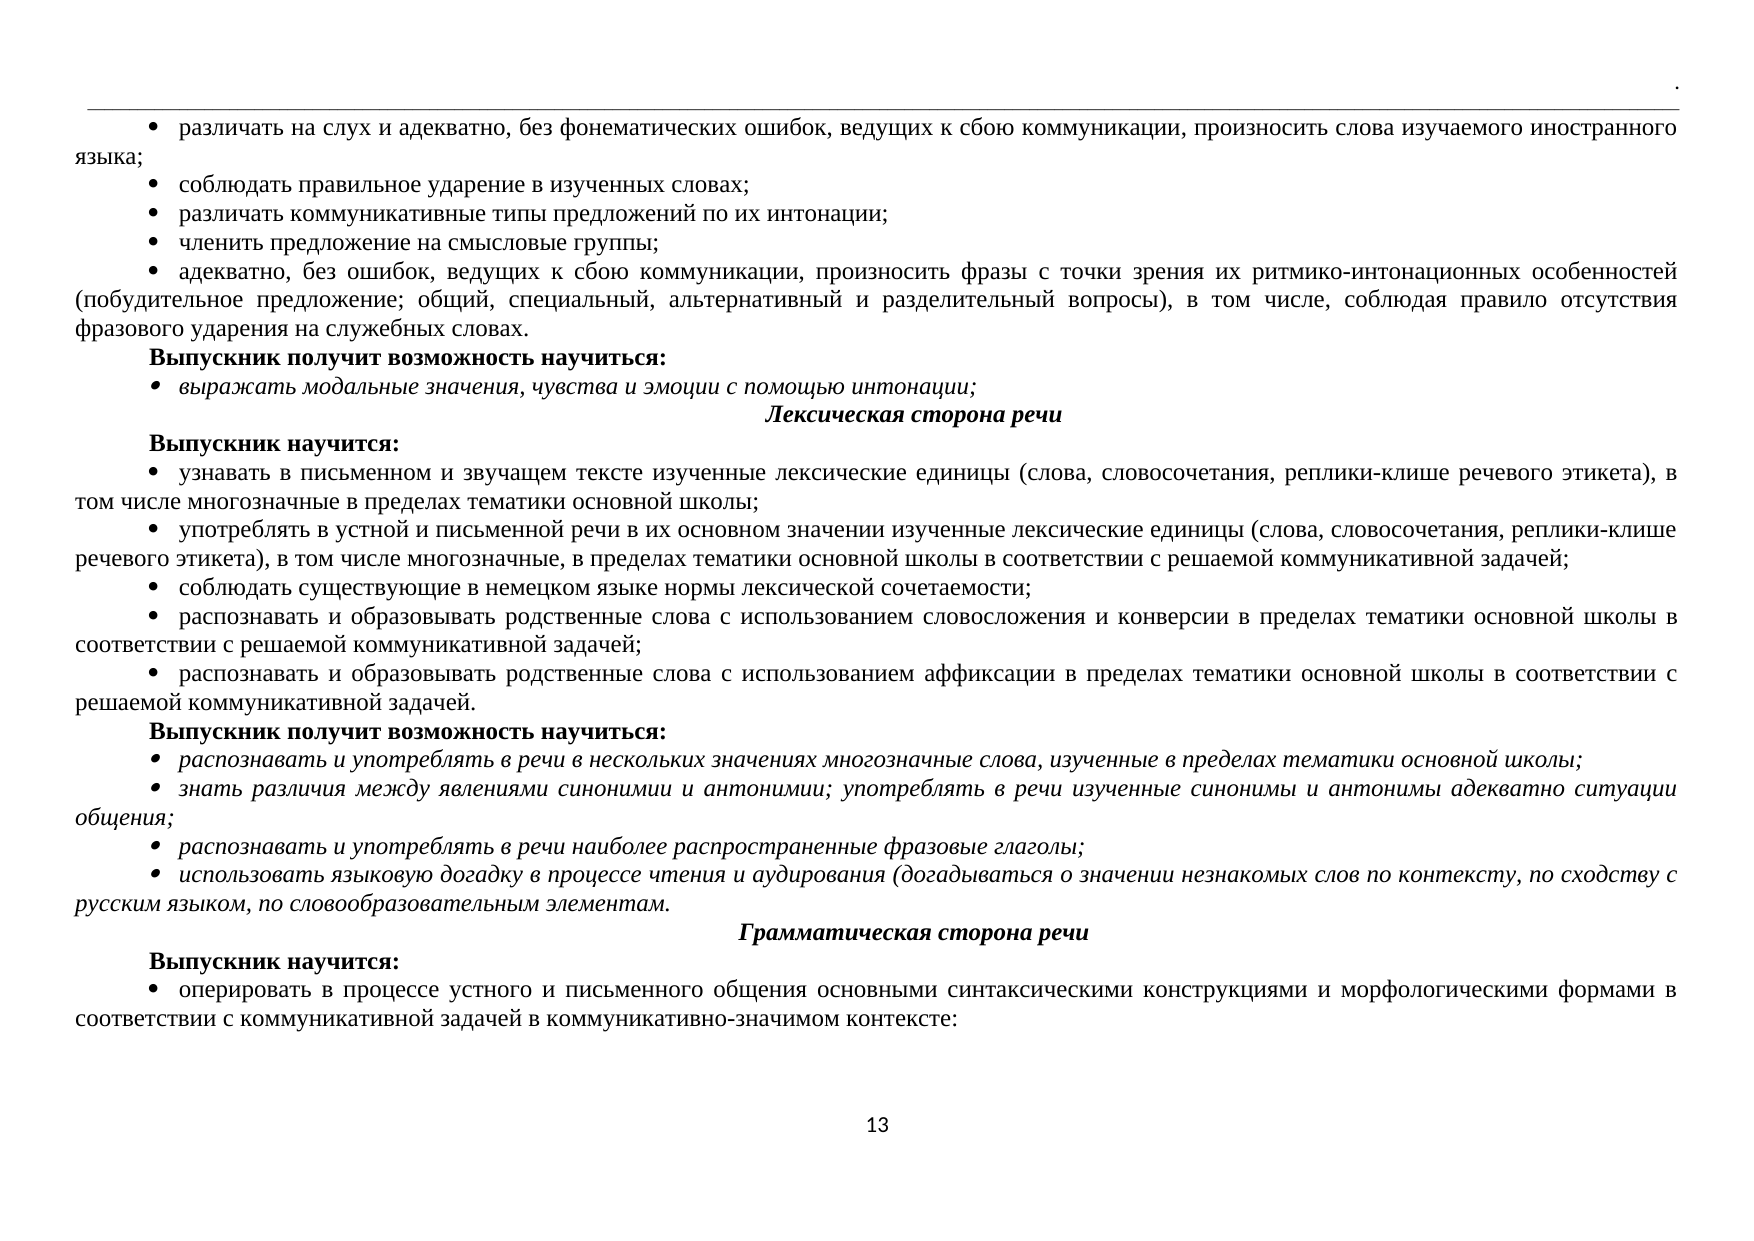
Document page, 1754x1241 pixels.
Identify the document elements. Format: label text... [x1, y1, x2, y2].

list употреблять в устной и письменной речи в их основном значении изученные лексические единицы (слова, словосочетания, реплики-клише речевого этикета), в том числе многозначные, в пределах тематики основной школы в соответствии с решаемой коммуникативной задачей; [75, 514, 1679, 572]
text Грамматическая сторона речи [75, 917, 1679, 946]
list соблюдать правильное ударение в изученных словах; [75, 169, 1679, 198]
text Выпускник научится: [75, 946, 1679, 974]
list знать различия между явлениями синонимии и антонимии; употреблять в речи изученные синонимы и антонимы адекватно ситуации общения; [75, 773, 1679, 831]
list членить предложение на смысловые группы; [75, 227, 1679, 256]
list использовать языковую догадку в процессе чтения и аудирования (догадываться о значении незнакомых слов по контексту, по сходству с русским языком, по словообразовательным элементам. [75, 859, 1679, 917]
list распознавать и употреблять в речи в нескольких значениях многозначные слова, изученные в пределах тематики основной школы; [75, 744, 1679, 773]
list соблюдать существующие в немецком языке нормы лексической сочетаемости; [75, 572, 1679, 601]
text Выпускник научится: [75, 428, 1679, 457]
text Выпускник получит возможность научиться: [75, 342, 1679, 371]
list различать коммуникативные типы предложений по их интонации; [75, 198, 1679, 227]
list узнавать в письменном и звучащем тексте изученные лексические единицы (слова, словосочетания, реплики-клише речевого этикета), в том числе многозначные в пределах тематики основной школы; [75, 457, 1679, 514]
list адекватно, без ошибок, ведущих к сбою коммуникации, произносить фразы с точки зрения их ритмико-интонационных особенностей (побудительное предложение; общий, специальный, альтернативный и разделительный вопросы), в том числе, соблюдая правило отсутствия фразового ударения на служебных словах. [75, 256, 1679, 342]
list различать на слух и адекватно, без фонематических ошибок, ведущих к сбою коммуникации, произносить слова изучаемого иностранного языка; [75, 112, 1679, 169]
list оперировать в процессе устного и письменного общения основными синтаксическими конструкциями и морфологическими формами в соответствии с коммуникативной задачей в коммуникативно-значимом контексте: [75, 974, 1679, 1032]
text Выпускник получит возможность научиться: [75, 716, 1679, 744]
text Лексическая сторона речи [75, 399, 1679, 428]
list выражать модальные значения, чувства и эмоции с помощью интонации; [75, 371, 1679, 399]
list распознавать и употреблять в речи наиболее распространенные фразовые глаголы; [75, 831, 1679, 859]
list распознавать и образовывать родственные слова с использованием аффиксации в пределах тематики основной школы в соответствии с решаемой коммуникативной задачей. [75, 658, 1679, 716]
list распознавать и образовывать родственные слова с использованием словосложения и конверсии в пределах тематики основной школы в соответствии с решаемой коммуникативной задачей; [75, 601, 1679, 658]
